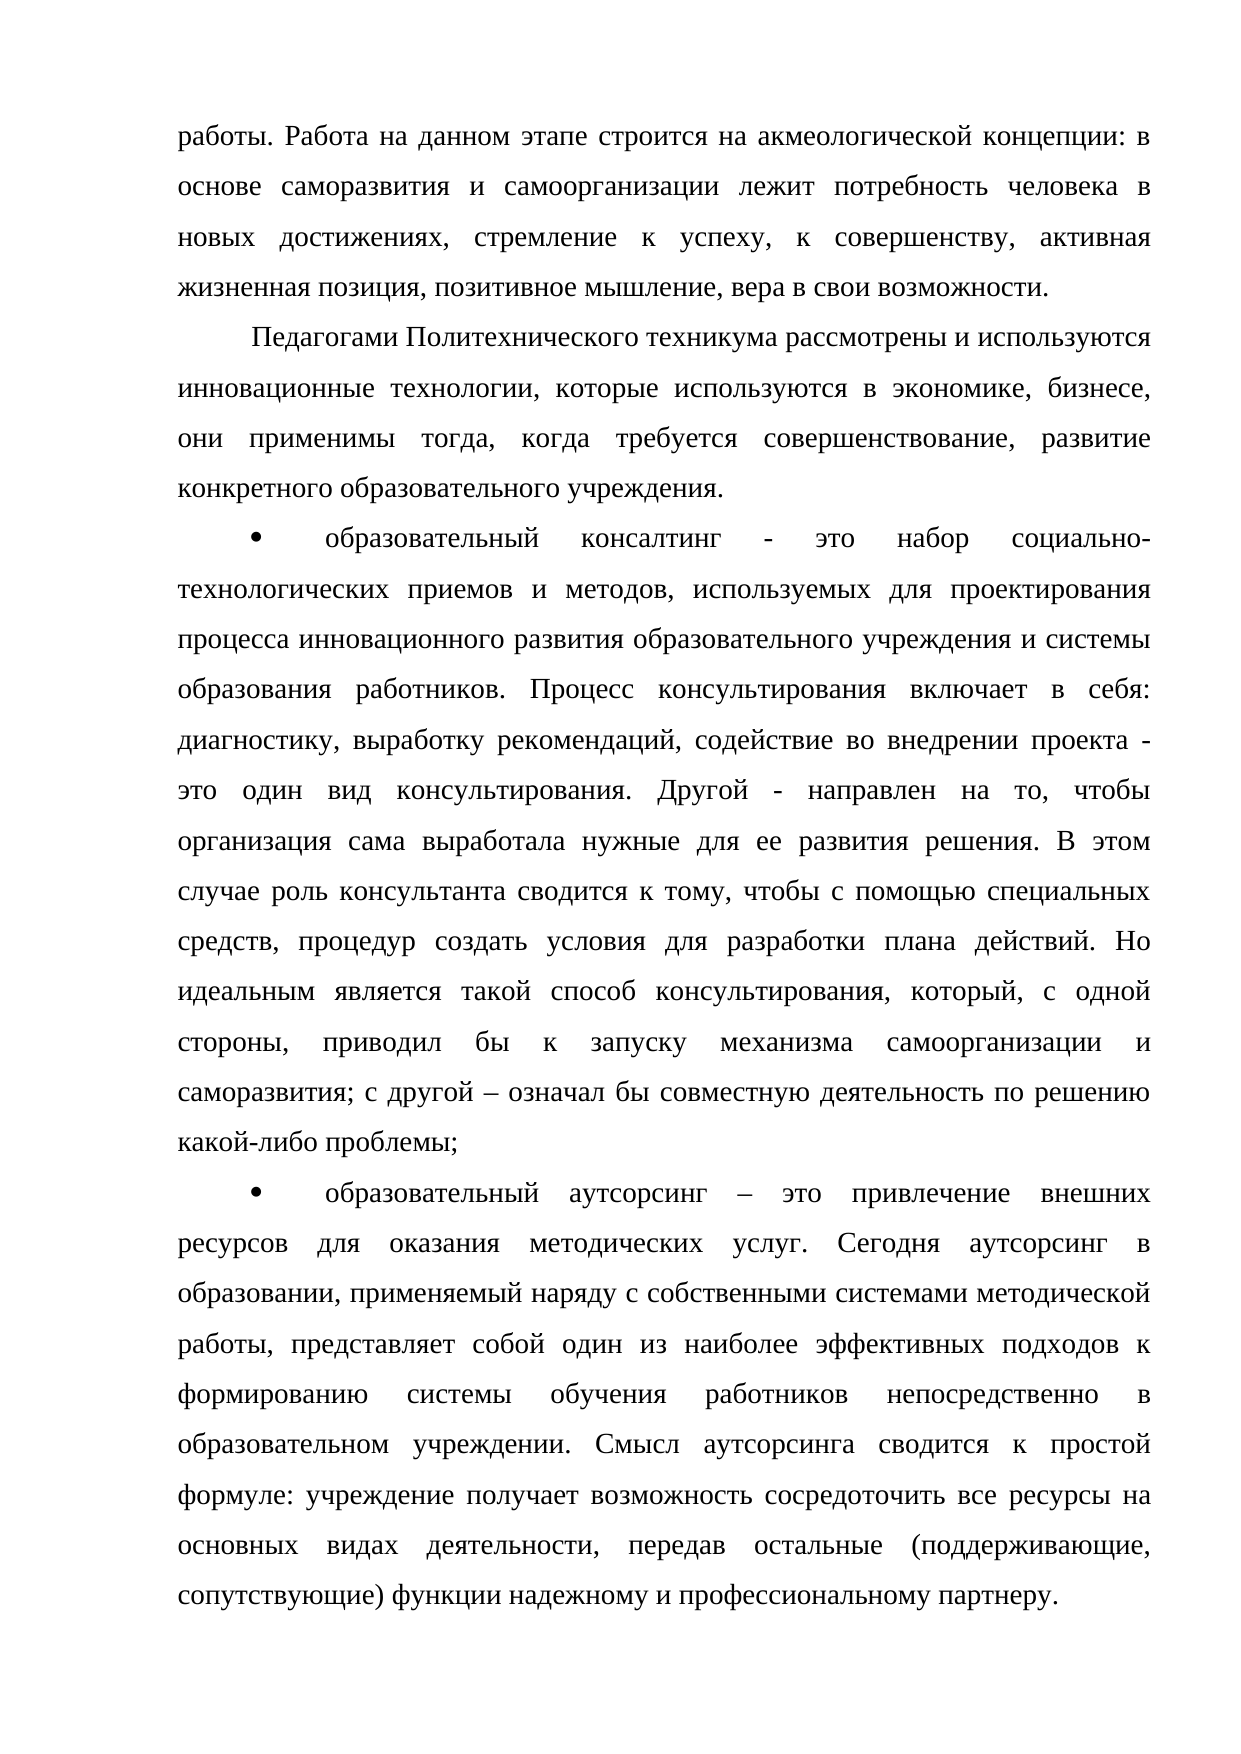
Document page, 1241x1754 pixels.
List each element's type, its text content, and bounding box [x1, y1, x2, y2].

list образовательный консалтинг - это набор социально-технологических приемов и методов, используемых для проектирования процесса инновационного развития образовательного учреждения и системы образования работников. Процесс консультирования включает в себя: диагностику, выработку рекомендаций, содействие во внедрении проекта - это один вид консультирования. Другой - направлен на то, чтобы организация сама выработала нужные для ее развития решения. В этом случае роль консультанта сводится к тому, чтобы с помощью специальных средств, процедур создать условия для разработки плана действий. Но идеальным является такой способ консультирования, который, с одной стороны, приводил бы к запуску механизма самоорганизации и саморазвития; с другой – означал бы совместную деятельность по решению какой-либо проблемы; [177, 521, 1152, 1158]
text Педагогами Политехнического техникума рассмотрены и используются инновационные технологии, которые используются в экономике, бизнесе, они применимы тогда, когда требуется совершенствование, развитие конкретного образовательного учреждения. [177, 319, 1152, 504]
list образовательный аутсорсинг – это привлечение внешних ресурсов для оказания методических услуг. Сегодня аутсорсинг в образовании, применяемый наряду с собственными системами методической работы, представляет собой один из наиболее эффективных подходов к формированию системы обучения работников непосредственно в образовательном учреждении. Смысл аутсорсинга сводится к простой формуле: учреждение получает возможность сосредоточить все ресурсы на основных видах деятельности, передав остальные (поддерживающие, сопутствующие) функции надежному и профессиональному партнеру. [177, 1175, 1152, 1611]
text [177, 118, 1152, 303]
